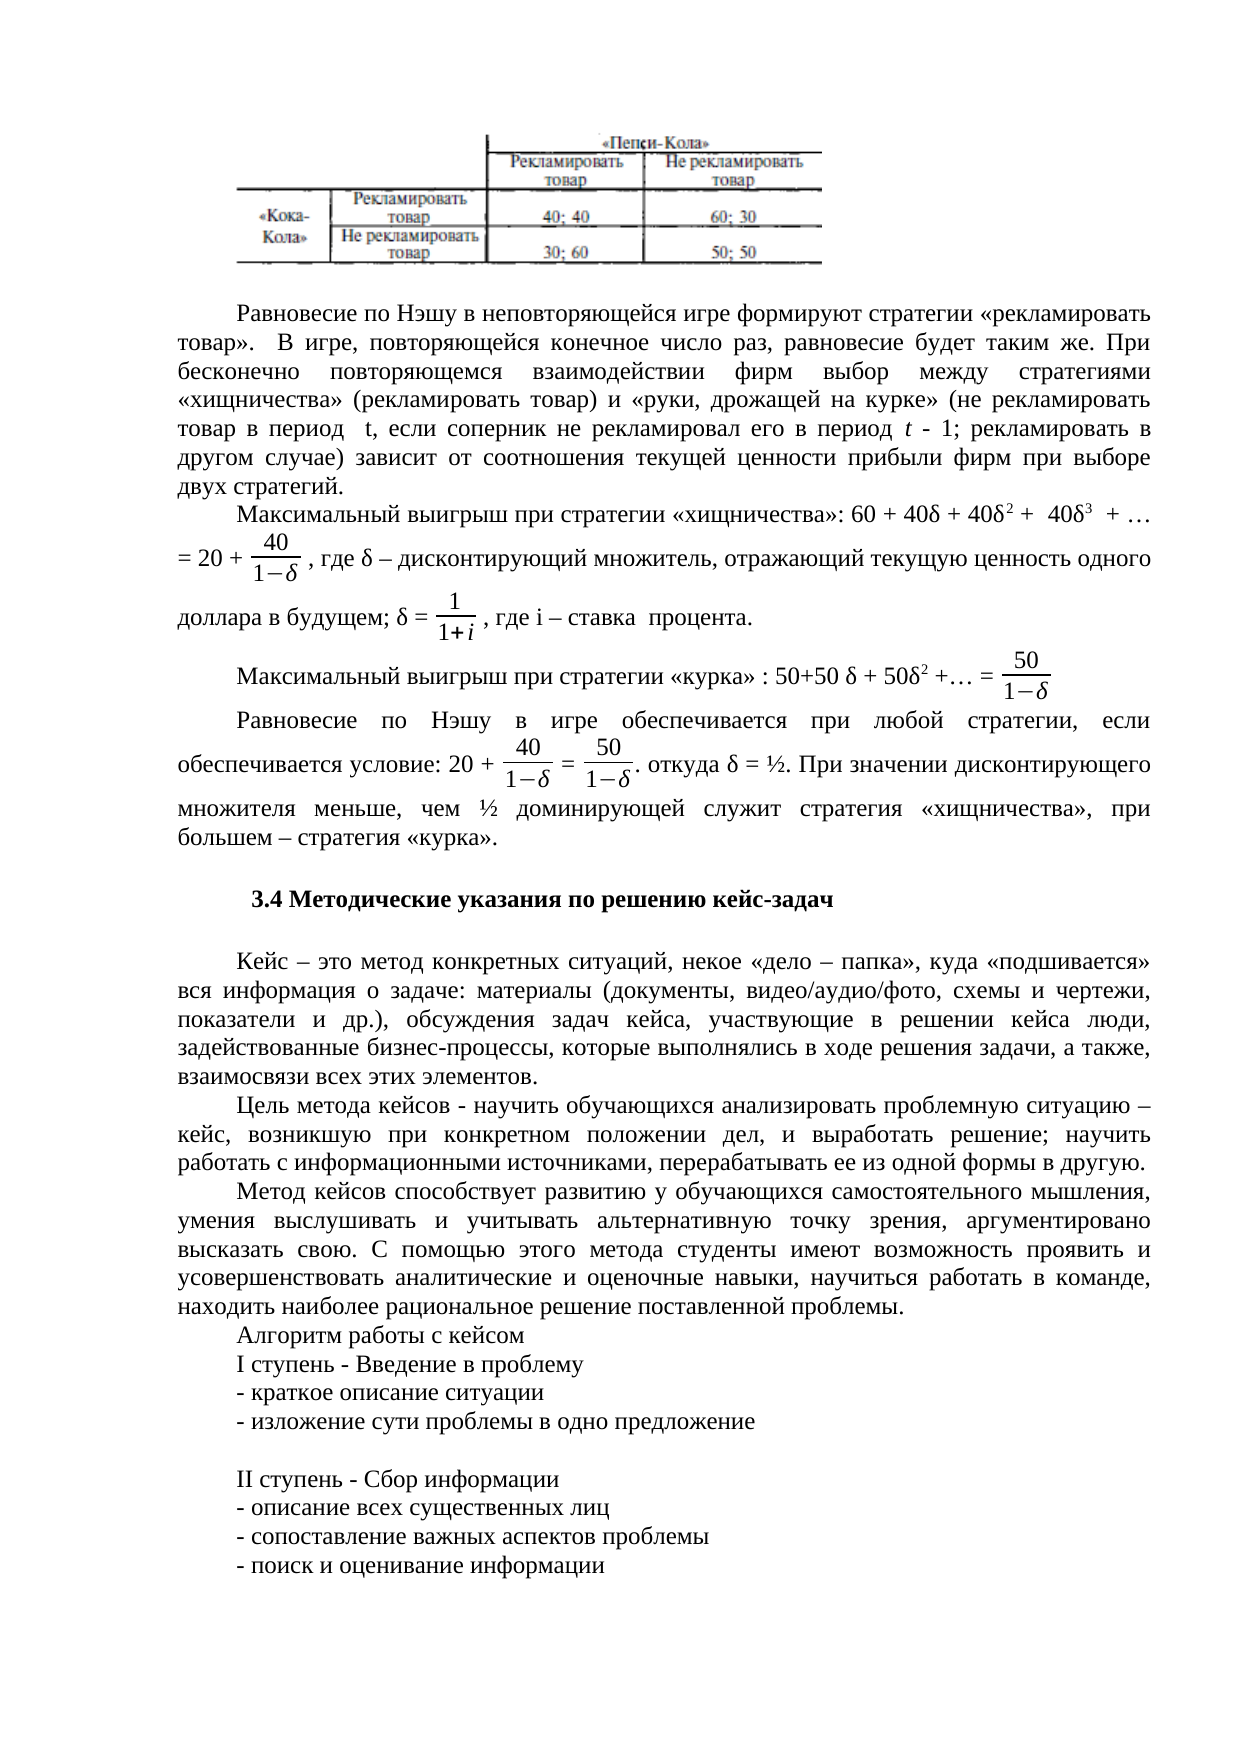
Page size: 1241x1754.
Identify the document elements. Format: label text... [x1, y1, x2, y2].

text II ступень - Сбор информации [177, 1464, 1152, 1492]
text - описание всех существенных лиц [177, 1492, 1152, 1521]
text Цель метода кейсов - научить обучающихся анализировать проблемную ситуацию – кейс, возникшую при конкретном положении дел, и выработать решение; научить работать с информационными источниками, перерабатывать ее из одной формы в другую. [177, 1090, 1152, 1176]
text Равновесие по Нэшу в игре обеспечивается при любой стратегии, если обеспечивается условие: 20 + = . откуда δ = ½. При значении дисконтирующего множителя меньше, чем ½ доминирующей служит стратегия «хищничества», при большем – стратегия «курка». [177, 705, 1152, 850]
text Метод кейсов способствует развитию у обучающихся самостоятельного мышления, умения выслушивать и учитывать альтернативную точку зрения, аргументировано высказать свою. С помощью этого метода студенты имеют возможность проявить и усовершенствовать аналитические и оценочные навыки, научиться работать в команде, находить наиболее рациональное решение поставленной проблемы. [177, 1176, 1152, 1320]
text I ступень - Введение в проблему [177, 1349, 1152, 1377]
text - сопоставление важных аспектов проблемы [177, 1521, 1152, 1550]
subtitle 3.4 Методические указания по решению кейс-задач [177, 884, 1152, 913]
text - краткое описание ситуации [177, 1377, 1152, 1406]
text Максимальный выигрыш при стратегии «курка» : 50+50 δ + 50δ2 +… = [177, 646, 1152, 705]
text - изложение сути проблемы в одно предложение [177, 1406, 1152, 1435]
text Максимальный выигрыш при стратегии «хищничества»: 60 + 40δ + 40δ2 + 40δ3 + … = 20 + , где δ – дисконтирующий множитель, отражающий текущую ценность одного доллара в будущем; δ = , где i – ставка процента. [177, 499, 1152, 646]
text Кейс – это метод конкретных ситуаций, некое «дело – папка», куда «подшивается» вся информация о задаче: материалы (документы, видео/аудио/фото, схемы и чертежи, показатели и др.), обсуждения задач кейса, участвующие в решении кейса люди, задействованные бизнес-процессы, которые выполнялись в ходе решения задачи, а также, взаимосвязи всех этих элементов. [177, 946, 1152, 1090]
text Алгоритм работы с кейсом [177, 1320, 1152, 1349]
text - поиск и оценивание информации [177, 1550, 1152, 1579]
text Равновесие по Нэшу в неповторяющейся игре формируют стратегии «рекламировать товар». В игре, повторяющейся конечное число раз, равновесие будет таким же. При бесконечно повторяющемся взаимодействии фирм выбор между стратегиями «хищничества» (рекламировать товар) и «руки, дрожащей на курке» (не рекламировать товар в период t, если соперник не рекламировал его в период t - 1; рекламировать в другом случае) зависит от соотношения текущей ценности прибыли фирм при выборе двух стратегий. [177, 298, 1152, 499]
